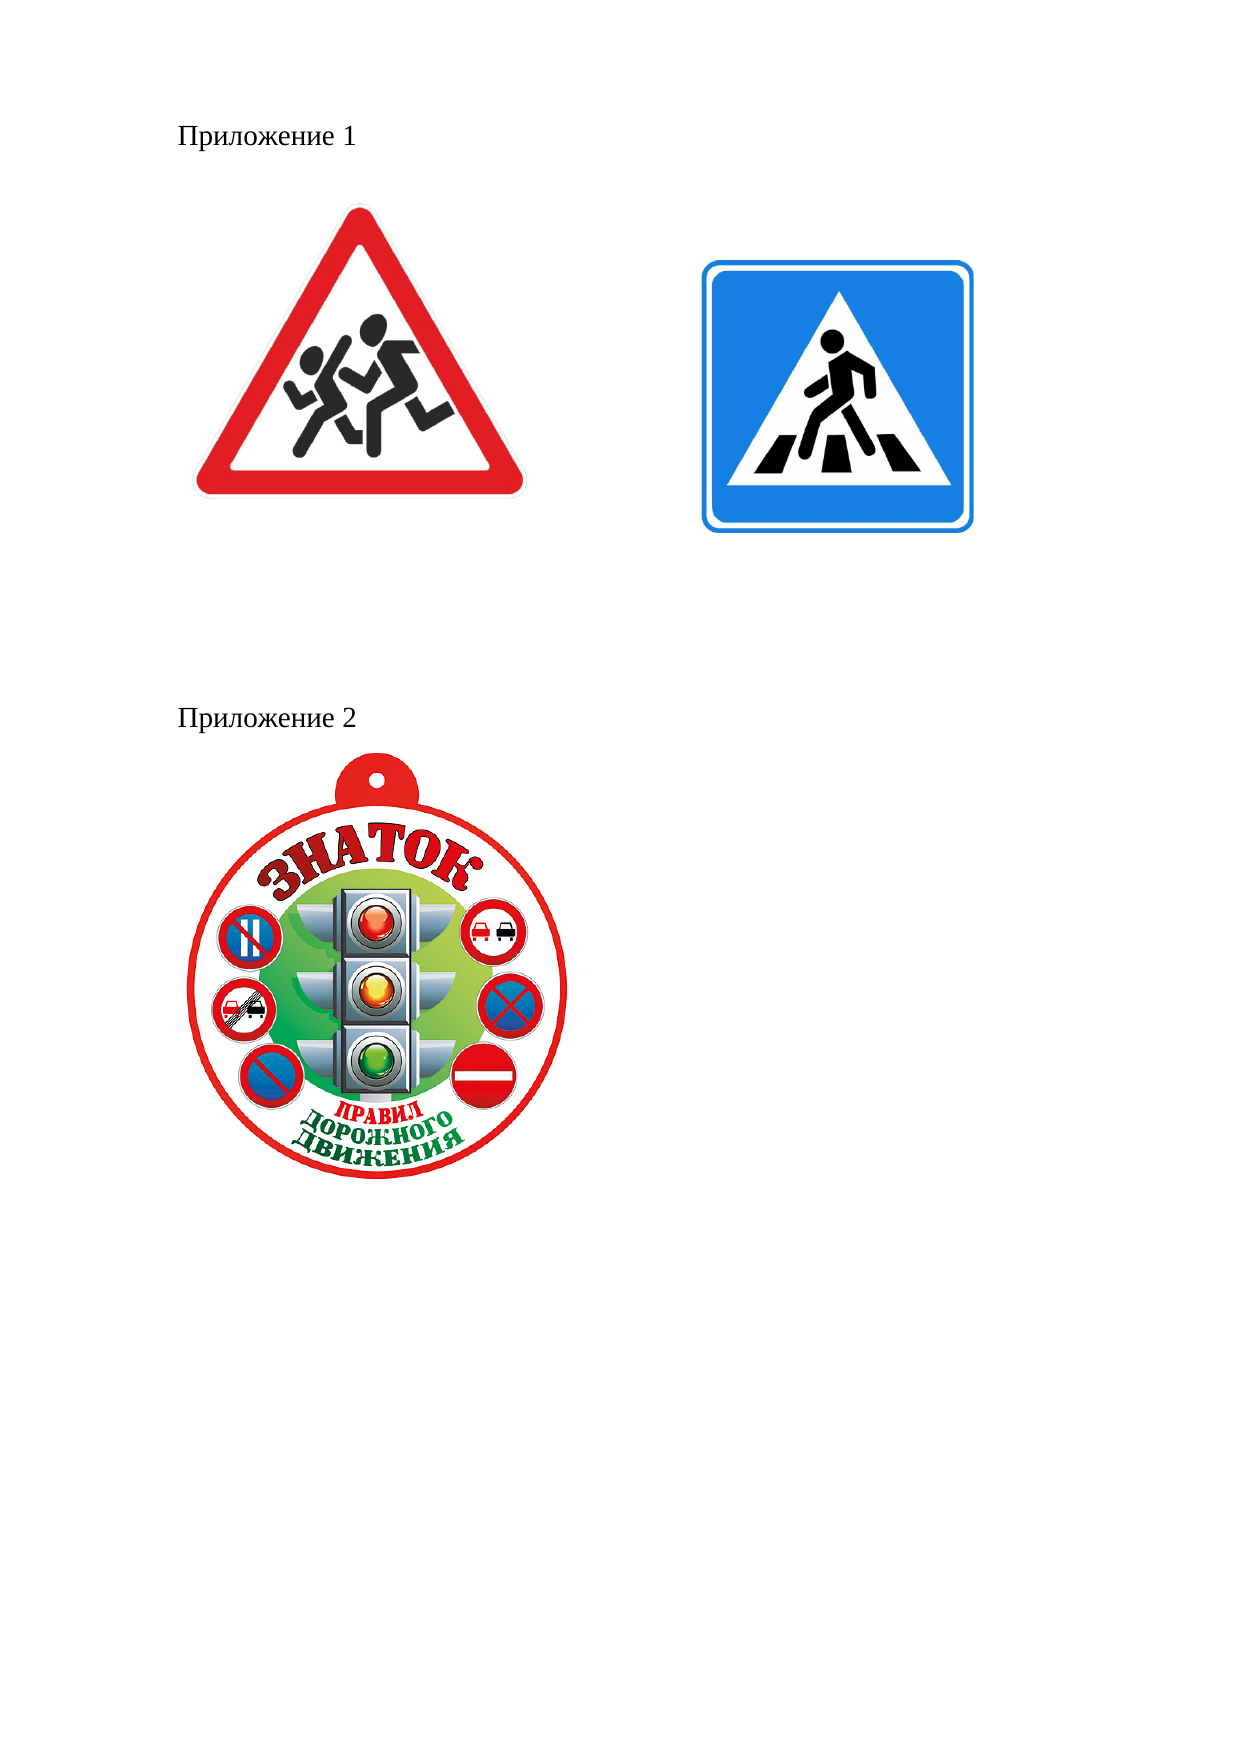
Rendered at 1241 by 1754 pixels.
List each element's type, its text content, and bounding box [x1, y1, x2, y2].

picture [177, 750, 576, 1188]
text Приложение 2 [177, 700, 1152, 734]
picture [177, 168, 542, 533]
text Приложение 1 [177, 118, 1152, 152]
picture [701, 260, 974, 533]
